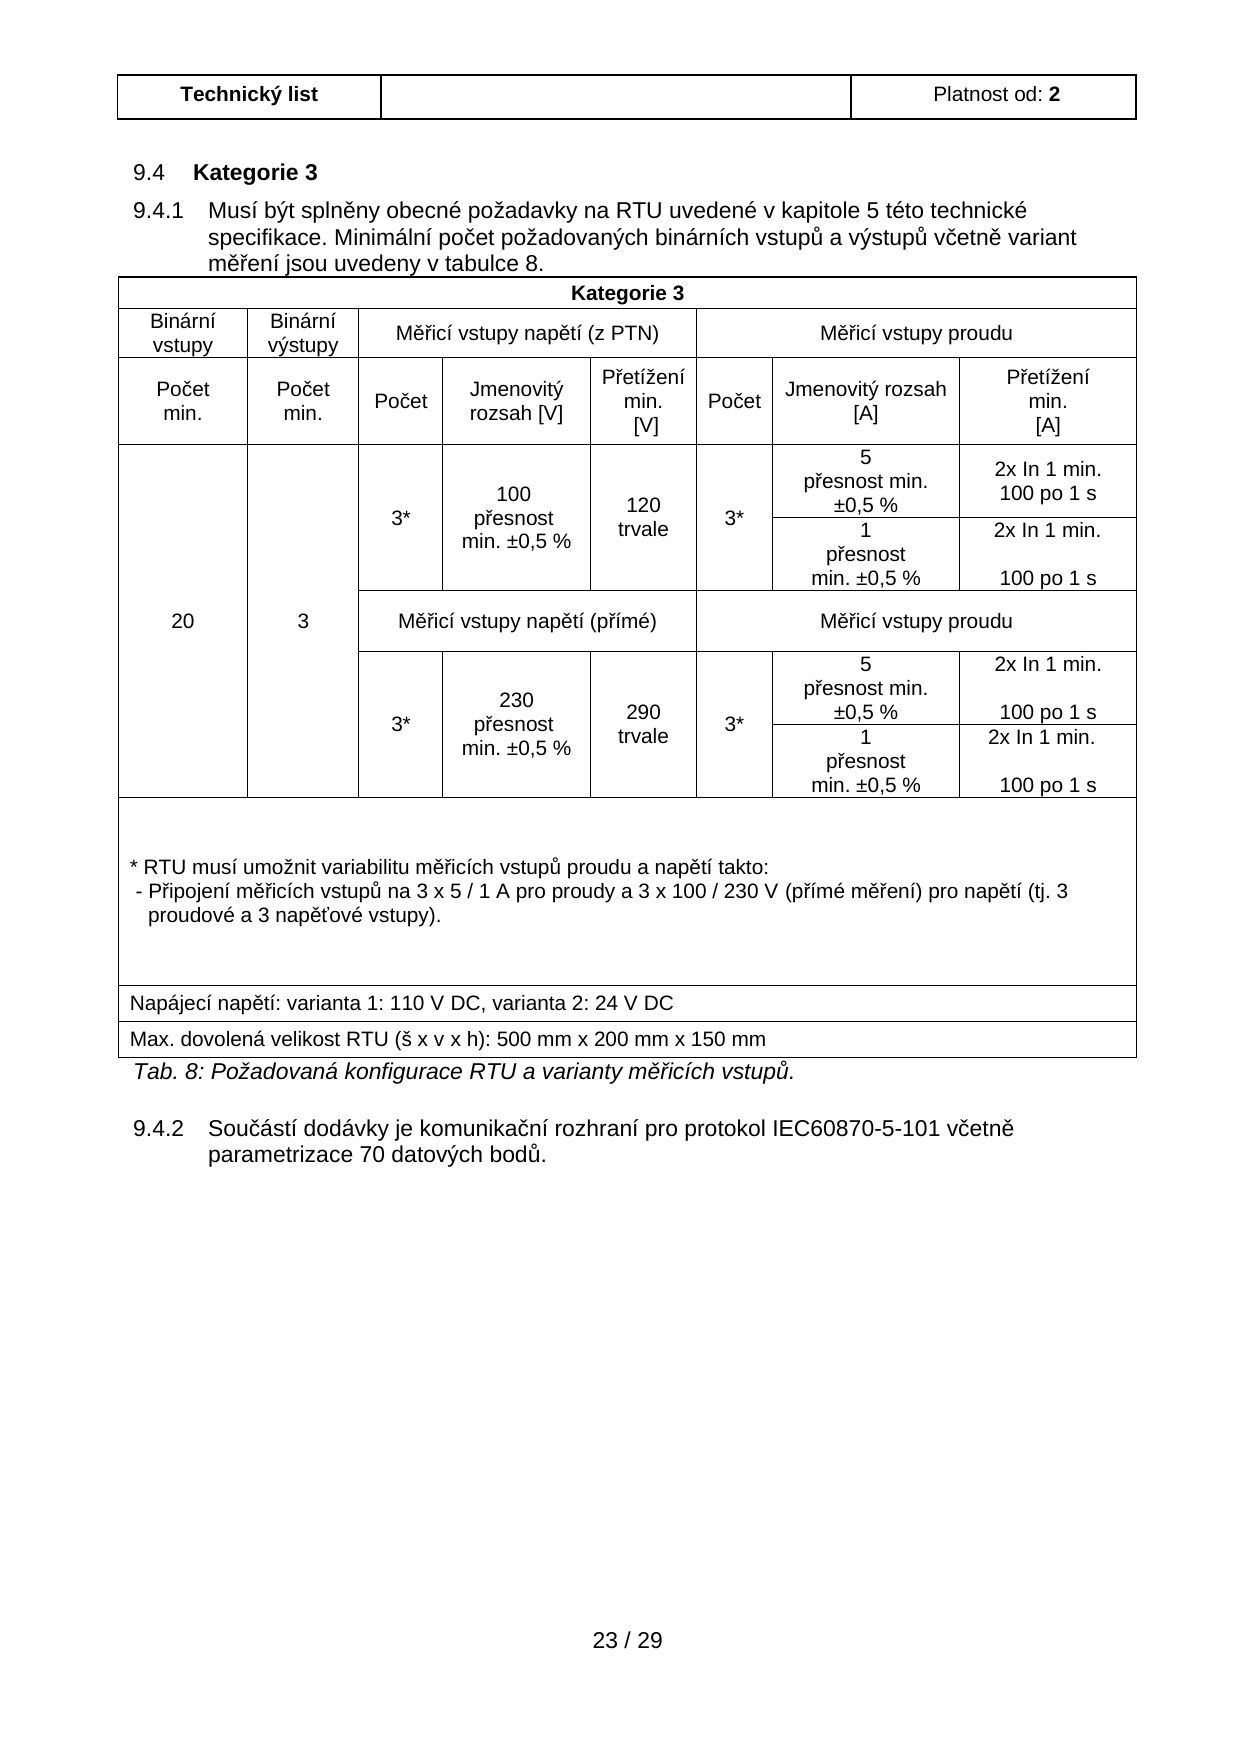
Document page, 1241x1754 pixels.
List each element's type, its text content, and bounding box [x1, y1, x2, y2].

table_cell Jmenovitý rozsah [A] [773, 358, 959, 444]
table_header Kategorie 3 [119, 278, 1136, 308]
table_cell Napájecí napětí: varianta 1: 110 V DC, varianta 2: 24 V DC [119, 986, 1136, 1021]
table_cell Měřicí vstupy proudu [697, 309, 1136, 357]
table_cell 100 přesnost min. ±0,5 % [443, 445, 590, 590]
table_cell 2x In 1 min. 100 po 1 s [960, 445, 1136, 517]
table_cell Počet min. [119, 358, 247, 444]
table_cell 3 [248, 445, 358, 797]
table_cell Přetížení min. [V] [591, 358, 696, 444]
subtitle Musí být splněny obecné požadavky na RTU uvedené v kapitole 5 této technické specifikace. Minimální počet požadovaných binárních vstupů a výstupů včetně variant měření jsou uvedeny v tabulce 8. [133, 197, 1122, 276]
table_cell 5 přesnost min. ±0,5 % [773, 652, 959, 724]
table_cell Počet [697, 358, 772, 444]
table_cell Jmenovitý rozsah [V] [443, 358, 590, 444]
table_cell Max. dovolená velikost RTU (š x v x h): 500 mm x 200 mm x 150 mm [119, 1022, 1136, 1057]
text Tab. 8: Požadovaná konfigurace RTU a varianty měřicích vstupů. [133, 1058, 1122, 1084]
table_cell Binární vstupy [119, 309, 247, 357]
subtitle Kategorie 3 [133, 158, 1122, 185]
table_cell 20 [119, 445, 247, 797]
table_cell Přetížení min. [A] [960, 358, 1136, 444]
table_cell Počet min. [248, 358, 358, 444]
table_cell 2x In 1 min. 100 po 1 s [960, 652, 1136, 724]
table_cell Měřicí vstupy napětí (přímé) [359, 591, 696, 651]
table_cell Měřicí vstupy napětí (z PTN) [359, 309, 696, 357]
table_cell 1 přesnost min. ±0,5 % [773, 725, 959, 797]
table_cell * RTU musí umožnit variabilitu měřicích vstupů proudu a napětí takto: - Připojení měřicích vstupů na 3 x 5 / 1 A pro proudy a 3 x 100 / 230 V (přímé měření) pro napětí (tj. 3 proudové a 3 napěťové vstupy). [119, 798, 1136, 984]
table_cell 230 přesnost min. ±0,5 % [443, 652, 590, 797]
table_cell 3* [359, 445, 442, 590]
table_cell 3* [697, 652, 772, 797]
subtitle Součástí dodávky je komunikační rozhraní pro protokol IEC60870-5-101 včetně parametrizace 70 datových bodů. [133, 1115, 1122, 1167]
table_cell 290 trvale [591, 652, 696, 797]
table_cell 2x In 1 min. 100 po 1 s [960, 518, 1136, 590]
table_cell 120 trvale [591, 445, 696, 590]
table_cell 5 přesnost min. ±0,5 % [773, 445, 959, 517]
table_cell Binární výstupy [248, 309, 358, 357]
table_cell Měřicí vstupy proudu [697, 591, 1136, 651]
table_cell 3* [359, 652, 442, 797]
table_cell 2x In 1 min. 100 po 1 s [960, 725, 1136, 797]
table_cell 1 přesnost min. ±0,5 % [773, 518, 959, 590]
table_cell 3* [697, 445, 772, 590]
table_cell Počet [359, 358, 442, 444]
